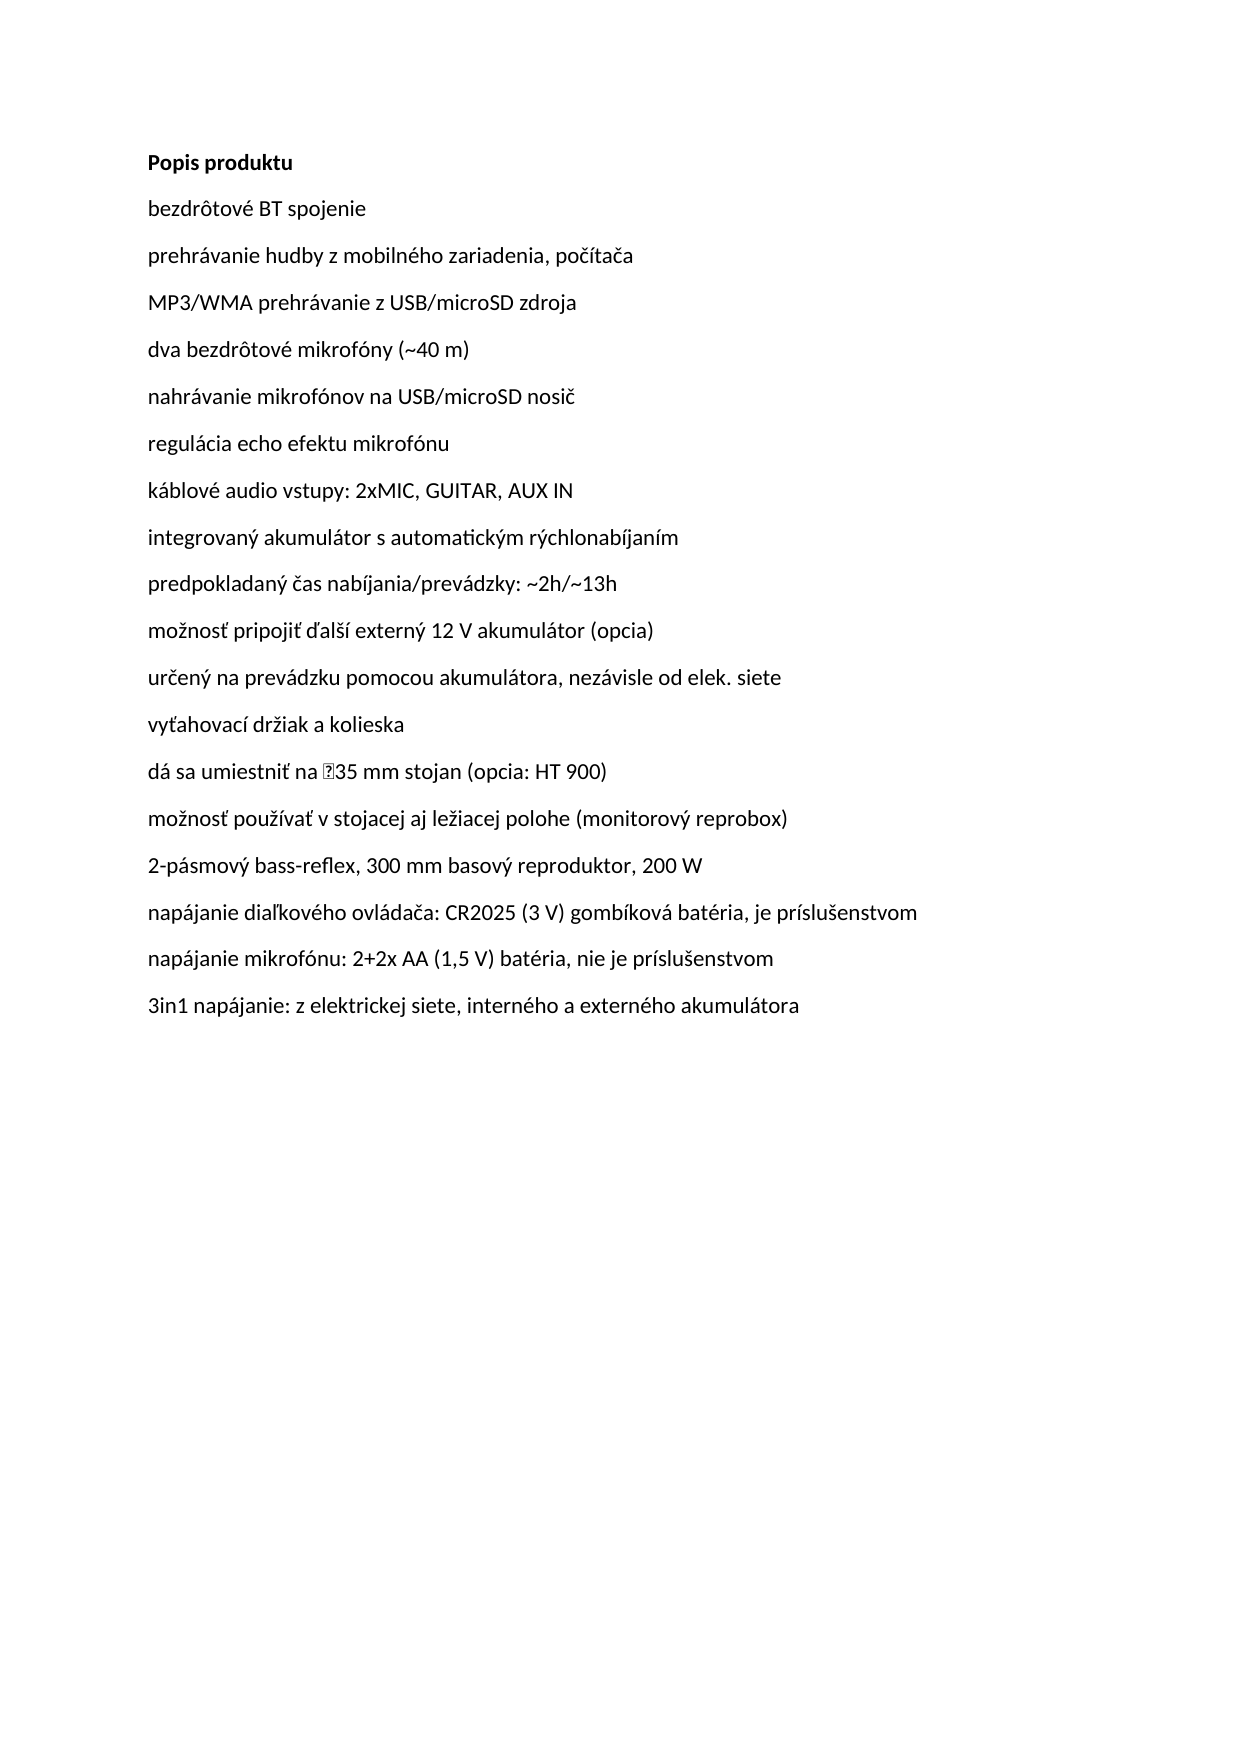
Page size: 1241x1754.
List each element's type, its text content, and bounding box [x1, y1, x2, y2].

text bezdrôtové BT spojenie [148, 194, 1093, 222]
text napájanie diaľkového ovládača: CR2025 (3 V) gombíková batéria, je príslušenstvom [148, 898, 1093, 926]
text Popis produktu [148, 148, 1093, 176]
text možnosť používať v stojacej aj ležiacej polohe (monitorový reprobox) [148, 804, 1093, 832]
text dva bezdrôtové mikrofóny (~40 m) [148, 335, 1093, 363]
text vyťahovací držiak a kolieska [148, 710, 1093, 738]
text regulácia echo efektu mikrofónu [148, 429, 1093, 457]
text predpokladaný čas nabíjania/prevádzky: ~2h/~13h [148, 569, 1093, 597]
text 2-pásmový bass-reflex, 300 mm basový reproduktor, 200 W [148, 851, 1093, 879]
text káblové audio vstupy: 2xMIC, GUITAR, AUX IN [148, 476, 1093, 504]
text 3in1 napájanie: z elektrickej siete, interného a externého akumulátora [148, 991, 1093, 1019]
text nahrávanie mikrofónov na USB/microSD nosič [148, 382, 1093, 410]
text dá sa umiestniť na 35 mm stojan (opcia: HT 900) [148, 757, 1093, 785]
text určený na prevádzku pomocou akumulátora, nezávisle od elek. siete [148, 663, 1093, 691]
text možnosť pripojiť ďalší externý 12 V akumulátor (opcia) [148, 616, 1093, 644]
text MP3/WMA prehrávanie z USB/microSD zdroja [148, 288, 1093, 316]
text napájanie mikrofónu: 2+2x AA (1,5 V) batéria, nie je príslušenstvom [148, 944, 1093, 972]
text prehrávanie hudby z mobilného zariadenia, počítača [148, 241, 1093, 269]
text integrovaný akumulátor s automatickým rýchlonabíjaním [148, 523, 1093, 551]
